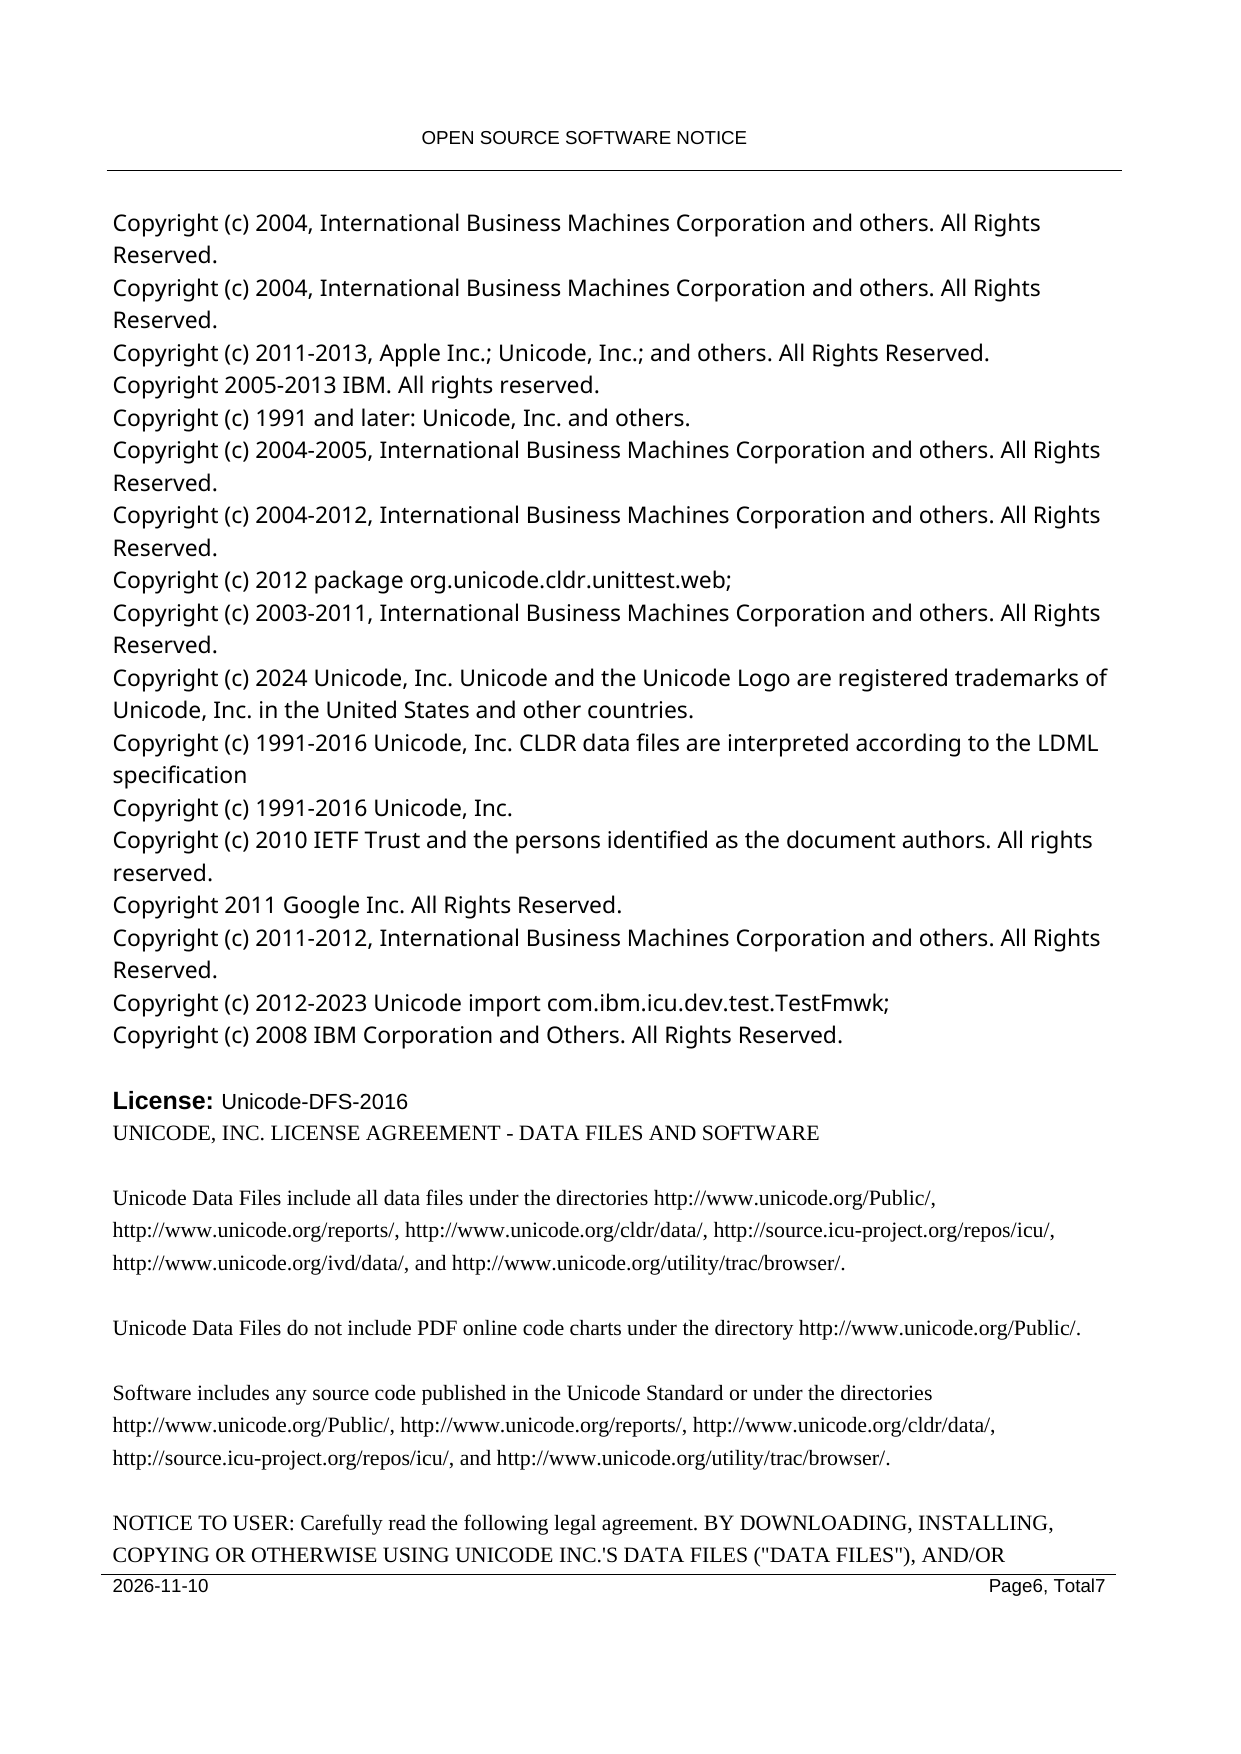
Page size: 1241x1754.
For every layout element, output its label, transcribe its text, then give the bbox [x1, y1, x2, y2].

text License: Unicode-DFS-2016 [112, 1084, 1128, 1116]
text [112, 206, 1128, 1084]
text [112, 1116, 1128, 1571]
